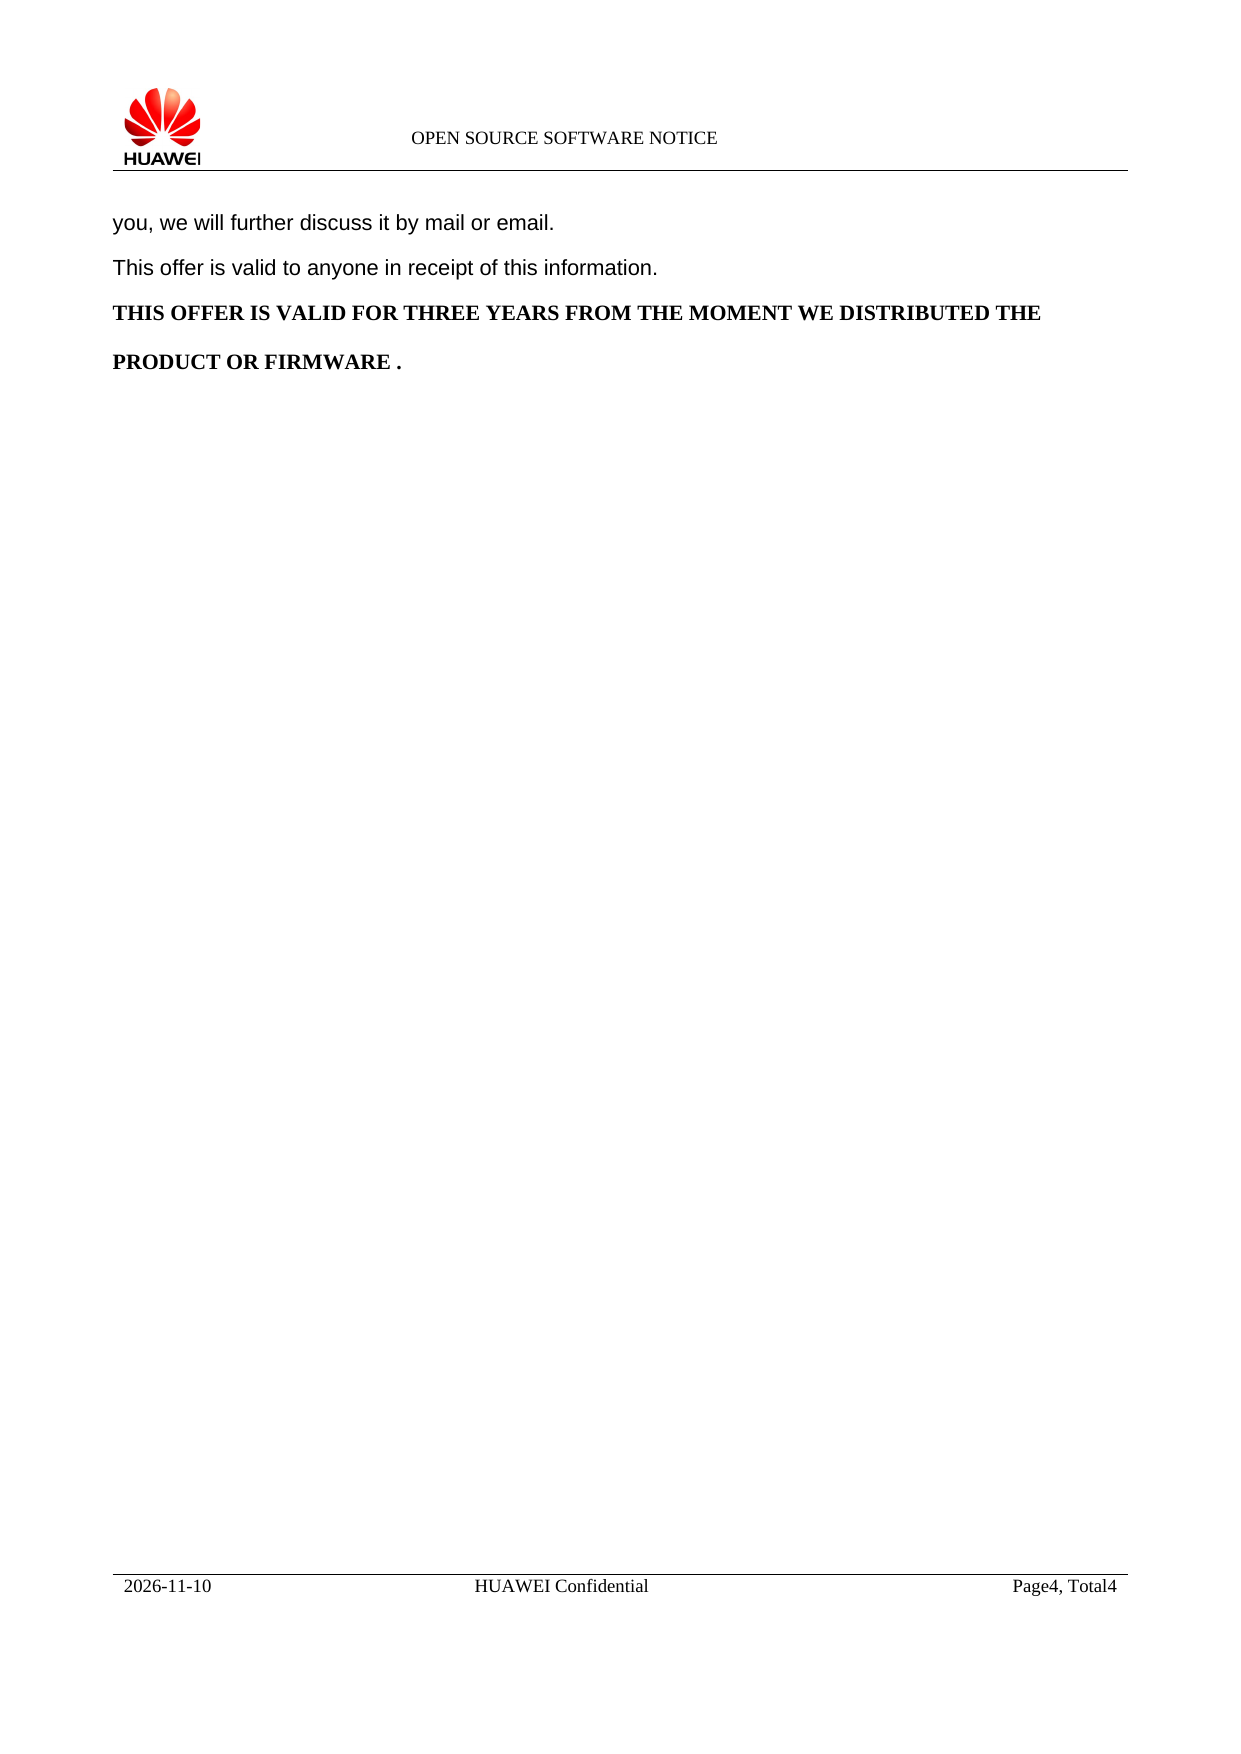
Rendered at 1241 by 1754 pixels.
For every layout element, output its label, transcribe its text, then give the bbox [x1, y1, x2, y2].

text This offer is valid to anyone in receipt of this information. [112, 251, 1128, 284]
picture [124, 88, 201, 165]
text This offer is valid for three years from the moment we distributed the product or firmware . [112, 297, 1128, 378]
